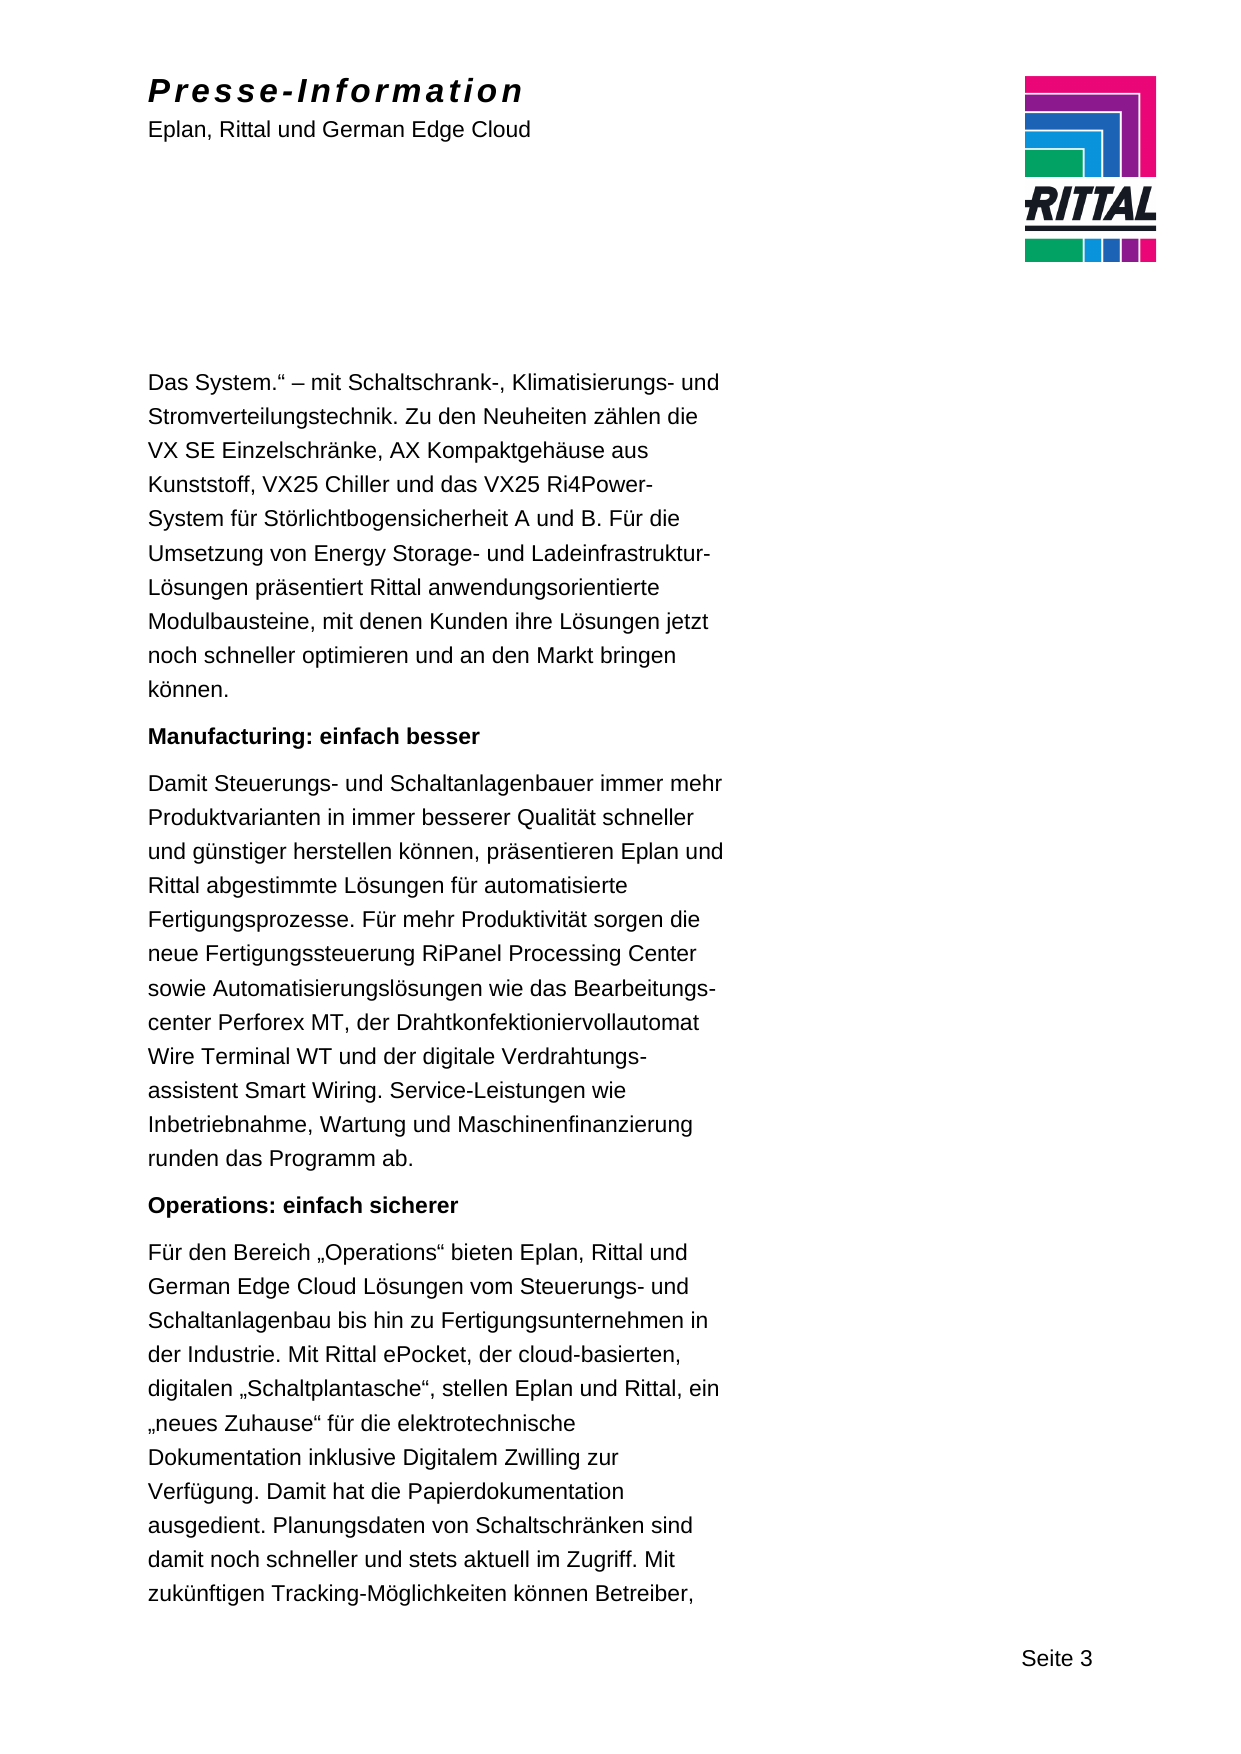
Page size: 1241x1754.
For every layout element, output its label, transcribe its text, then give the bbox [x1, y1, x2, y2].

text Operations: einfach sicherer [148, 1192, 729, 1218]
text Damit Steuerungs- und Schaltanlagenbauer immer mehr Produktvarianten in immer besserer Qualität schneller und günstiger herstellen können, präsentieren Eplan und Rittal abgestimmte Lösungen für automatisierte Fertigungsprozesse. Für mehr Produktivität sorgen die neue Fertigungssteuerung RiPanel Processing Center sowie Automatisierungslösungen wie das Bearbeitungscenter Perforex MT, der Drahtkonfektioniervollautomat Wire Terminal WT und der digitale Verdrahtungsassistent Smart Wiring. Service-Leistungen wie Inbetriebnahme, Wartung und Maschinenfinanzierung runden das Programm ab. [148, 769, 729, 1172]
text Manufacturing: einfach besser [148, 723, 729, 749]
picture [1025, 76, 1157, 262]
